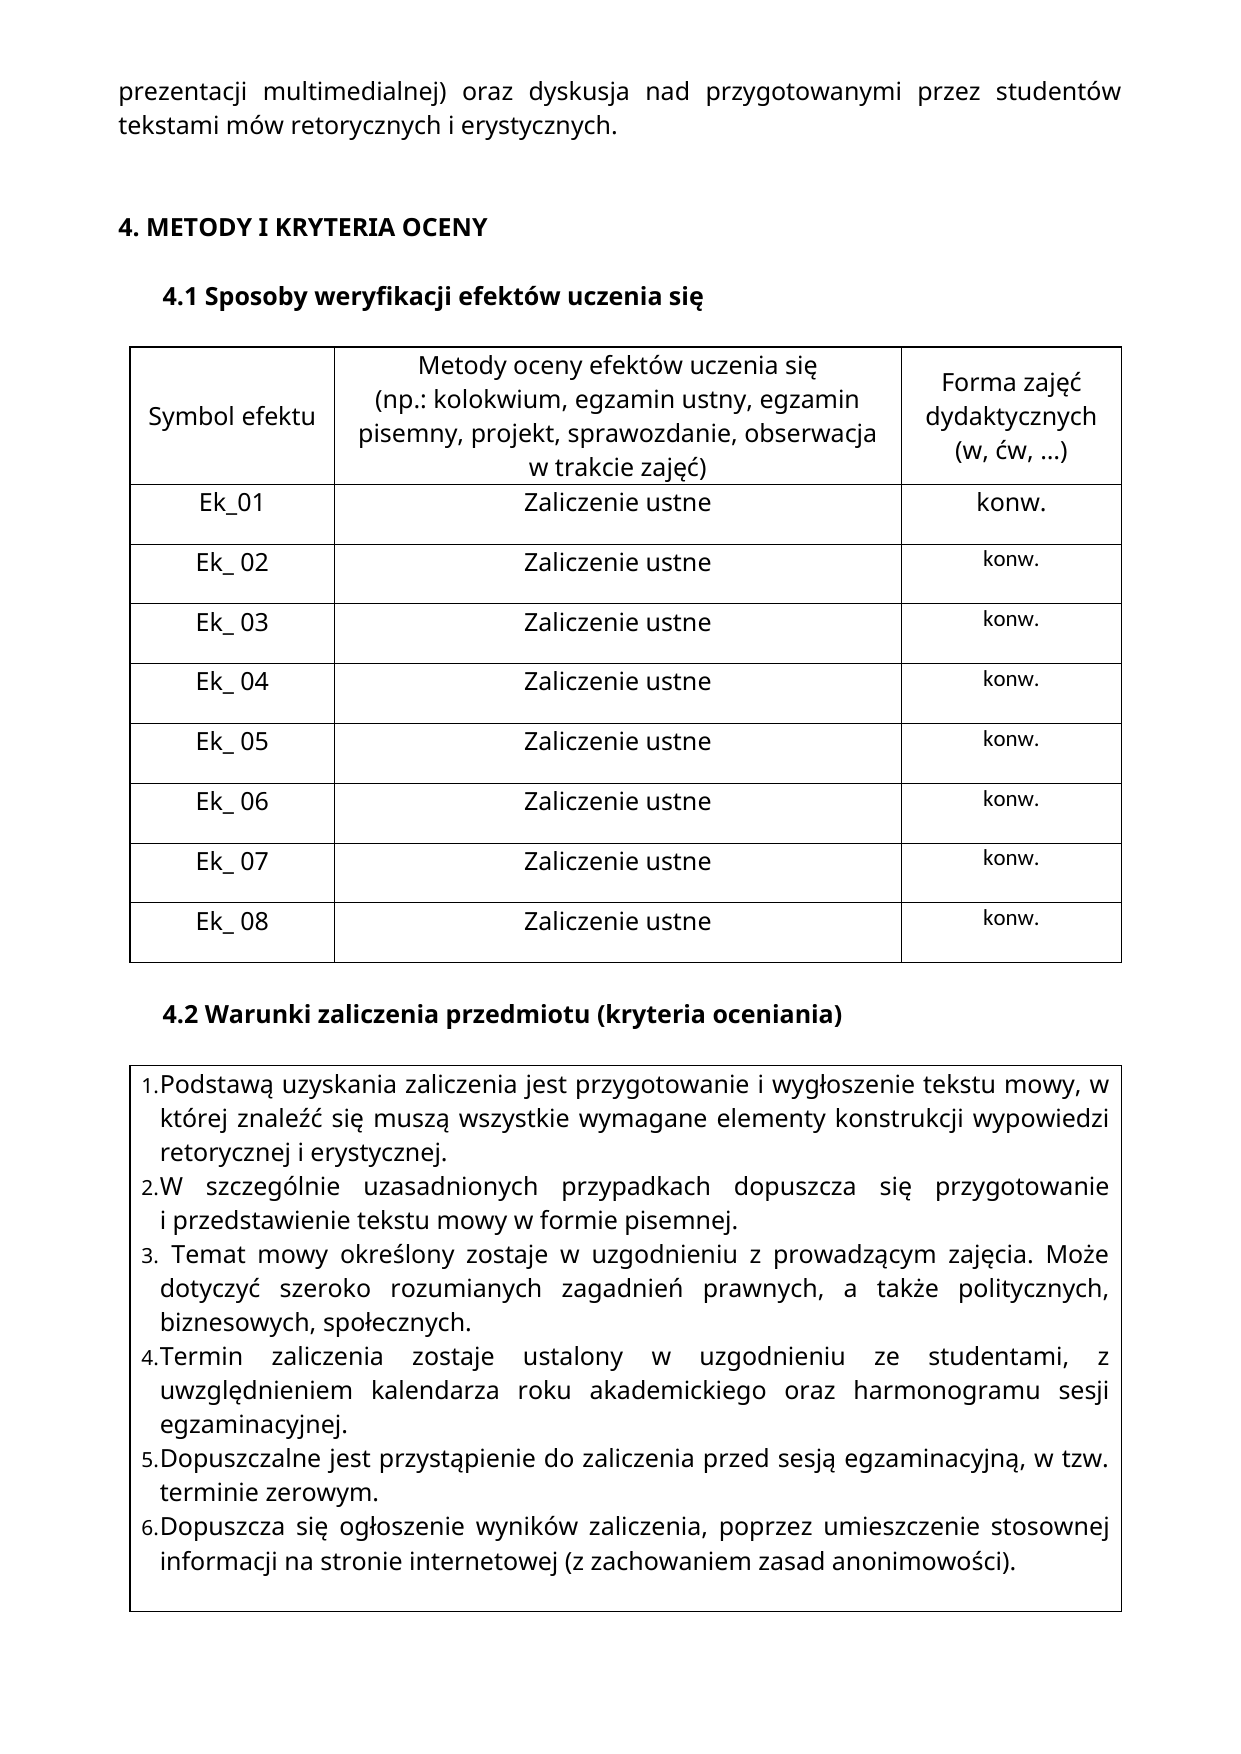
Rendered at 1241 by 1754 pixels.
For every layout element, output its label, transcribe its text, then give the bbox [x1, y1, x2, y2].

text 4. METODY I KRYTERIA OCENY [118, 210, 1122, 244]
table_cell Zaliczenie ustne [335, 604, 901, 663]
table_cell konw. [902, 485, 1121, 543]
table_cell konw. [902, 724, 1121, 783]
table_header Metody oceny efektów uczenia się (np.: kolokwium, egzamin ustny, egzamin pisemny, projekt, sprawozdanie, obserwacja w trakcie zajęć) [335, 348, 901, 484]
table_cell Zaliczenie ustne [335, 784, 901, 842]
table_cell Ek_ 06 [131, 784, 334, 842]
table_cell konw. [902, 903, 1121, 962]
table_cell Ek_ 05 [131, 724, 334, 783]
table_cell Zaliczenie ustne [335, 664, 901, 723]
table_cell konw. [902, 545, 1121, 603]
table_cell Ek_ 03 [131, 604, 334, 663]
table_cell Zaliczenie ustne [335, 724, 901, 783]
table_cell Ek_ 07 [131, 844, 334, 902]
table_cell Zaliczenie ustne [335, 485, 901, 543]
text 4.1 Sposoby weryfikacji efektów uczenia się [162, 278, 1122, 312]
table_cell Ek_ 02 [131, 545, 334, 603]
table_header Symbol efektu [131, 348, 334, 484]
table_cell Ek_ 04 [131, 664, 334, 723]
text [118, 74, 1122, 142]
table_cell Zaliczenie ustne [335, 844, 901, 902]
table_cell Zaliczenie ustne [335, 545, 901, 603]
table_cell konw. [902, 784, 1121, 842]
table_cell Ek_ 08 [131, 903, 334, 962]
text 4.2 Warunki zaliczenia przedmiotu (kryteria oceniania) [162, 997, 1122, 1031]
table_cell Ek_01 [131, 485, 334, 543]
table_header Podstawą uzyskania zaliczenia jest przygotowanie i wygłoszenie tekstu mowy, w której znaleźć się muszą wszystkie wymagane elementy konstrukcji wypowiedzi retorycznej i erystycznej. W szczególnie uzasadnionych przypadkach dopuszcza się przygotowanie i przedstawienie tekstu mowy w formie pisemnej. Temat mowy określony zostaje w uzgodnieniu z prowadzącym zajęcia. Może dotyczyć szeroko rozumianych zagadnień prawnych, a także politycznych, biznesowych, społecznych. Termin zaliczenia zostaje ustalony w uzgodnieniu ze studentami, z uwzględnieniem kalendarza roku akademickiego oraz harmonogramu sesji egzaminacyjnej. Dopuszczalne jest przystąpienie do zaliczenia przed sesją egzaminacyjną, w tzw. terminie zerowym. Dopuszcza się ogłoszenie wyników zaliczenia, poprzez umieszczenie stosownej informacji na stronie internetowej (z zachowaniem zasad anonimowości). [131, 1066, 1121, 1611]
table_cell Zaliczenie ustne [335, 903, 901, 962]
table_cell konw. [902, 844, 1121, 902]
table_header Forma zajęć dydaktycznych (w, ćw, …) [902, 348, 1121, 484]
table_cell konw. [902, 604, 1121, 663]
table_cell konw. [902, 664, 1121, 723]
